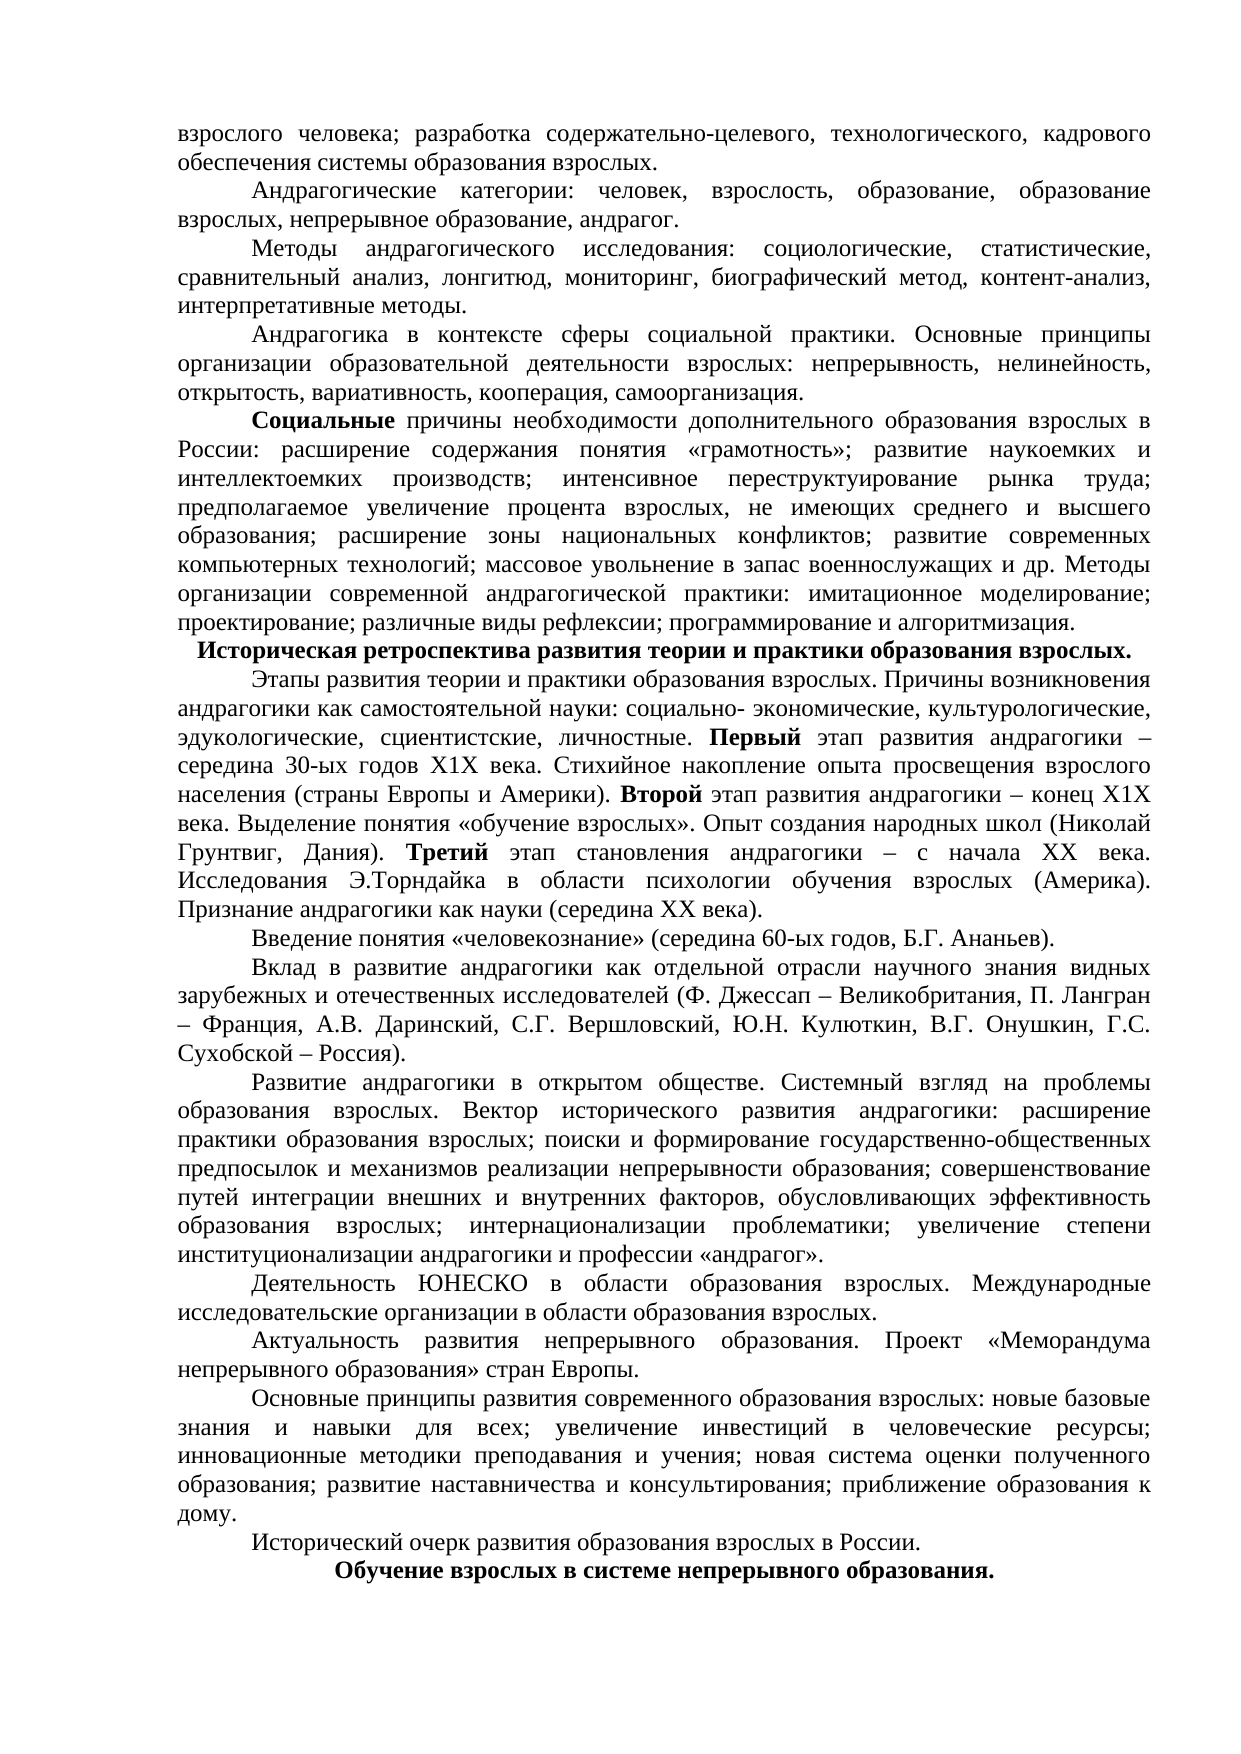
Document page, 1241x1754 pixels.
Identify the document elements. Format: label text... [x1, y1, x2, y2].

text Историческая ретроспектива развития теории и практики образования взрослых. [177, 636, 1152, 664]
text Этапы развития теории и практики образования взрослых. Причины возникновения андрагогики как самостоятельной науки: социально- экономические, культурологические, эдукологические, сциентистские, личностные. Первый этап развития андрагогики – середина 30-ых годов Х1Х века. Стихийное накопление опыта просвещения взрослого населения (страны Европы и Америки). Второй этап развития андрагогики – конец Х1Х века. Выделение понятия «обучение взрослых». Опыт создания народных школ (Николай Грунтвиг, Дания). Третий этап становления андрагогики – с начала ХХ века. Исследования Э.Торндайка в области психологии обучения взрослых (Америка). Признание андрагогики как науки (середина ХХ века). [177, 664, 1152, 923]
text Исторический очерк развития образования взрослых в России. [177, 1527, 1152, 1556]
text Обучение взрослых в системе непрерывного образования. [177, 1556, 1152, 1584]
text Социальные причины необходимости дополнительного образования взрослых в России: расширение содержания понятия «грамотность»; развитие наукоемких и интеллектоемких производств; интенсивное переструктуирование рынка труда; предполагаемое увеличение процента взрослых, не имеющих среднего и высшего образования; расширение зоны национальных конфликтов; развитие современных компьютерных технологий; массовое увольнение в запас военнослужащих и др. Методы организации современной андрагогической практики: имитационное моделирование; проектирование; различные виды рефлексии; программирование и алгоритмизация. [177, 406, 1152, 636]
text Деятельность ЮНЕСКО в области образования взрослых. Международные исследовательские организации в области образования взрослых. [177, 1268, 1152, 1326]
text Вклад в развитие андрагогики как отдельной отрасли научного знания видных зарубежных и отечественных исследователей (Ф. Джессап – Великобритания, П. Лангран – Франция, А.В. Даринский, С.Г. Вершловский, Ю.Н. Кулюткин, В.Г. Онушкин, Г.С. Сухобской – Россия). [177, 952, 1152, 1067]
text Андрагогика в контексте сферы социальной практики. Основные принципы организации образовательной деятельности взрослых: непрерывность, нелинейность, открытость, вариативность, кооперация, самоорганизация. [177, 319, 1152, 406]
text Андрагогические категории: человек, взрослость, образование, образование взрослых, непрерывное образование, андрагог. [177, 176, 1152, 233]
text Развитие андрагогики в открытом обществе. Системный взгляд на проблемы образования взрослых. Вектор исторического развития андрагогики: расширение практики образования взрослых; поиски и формирование государственно-общественных предпосылок и механизмов реализации непрерывности образования; совершенствование путей интеграции внешних и внутренних факторов, обусловливающих эффективность образования взрослых; интернационализации проблематики; увеличение степени институционализации андрагогики и профессии «андрагог». [177, 1067, 1152, 1268]
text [177, 118, 1152, 176]
text Основные принципы развития современного образования взрослых: новые базовые знания и навыки для всех; увеличение инвестиций в человеческие ресурсы; инновационные методики преподавания и учения; новая система оценки полученного образования; развитие наставничества и консультирования; приближение образования к дому. [177, 1383, 1152, 1527]
text Введение понятия «человекознание» (середина 60-ых годов, Б.Г. Ананьев). [177, 923, 1152, 952]
text Методы андрагогического исследования: социологические, статистические, сравнительный анализ, лонгитюд, мониторинг, биографический метод, контент-анализ, интерпретативные методы. [177, 233, 1152, 319]
text Актуальность развития непрерывного образования. Проект «Меморандума непрерывного образования» стран Европы. [177, 1326, 1152, 1383]
